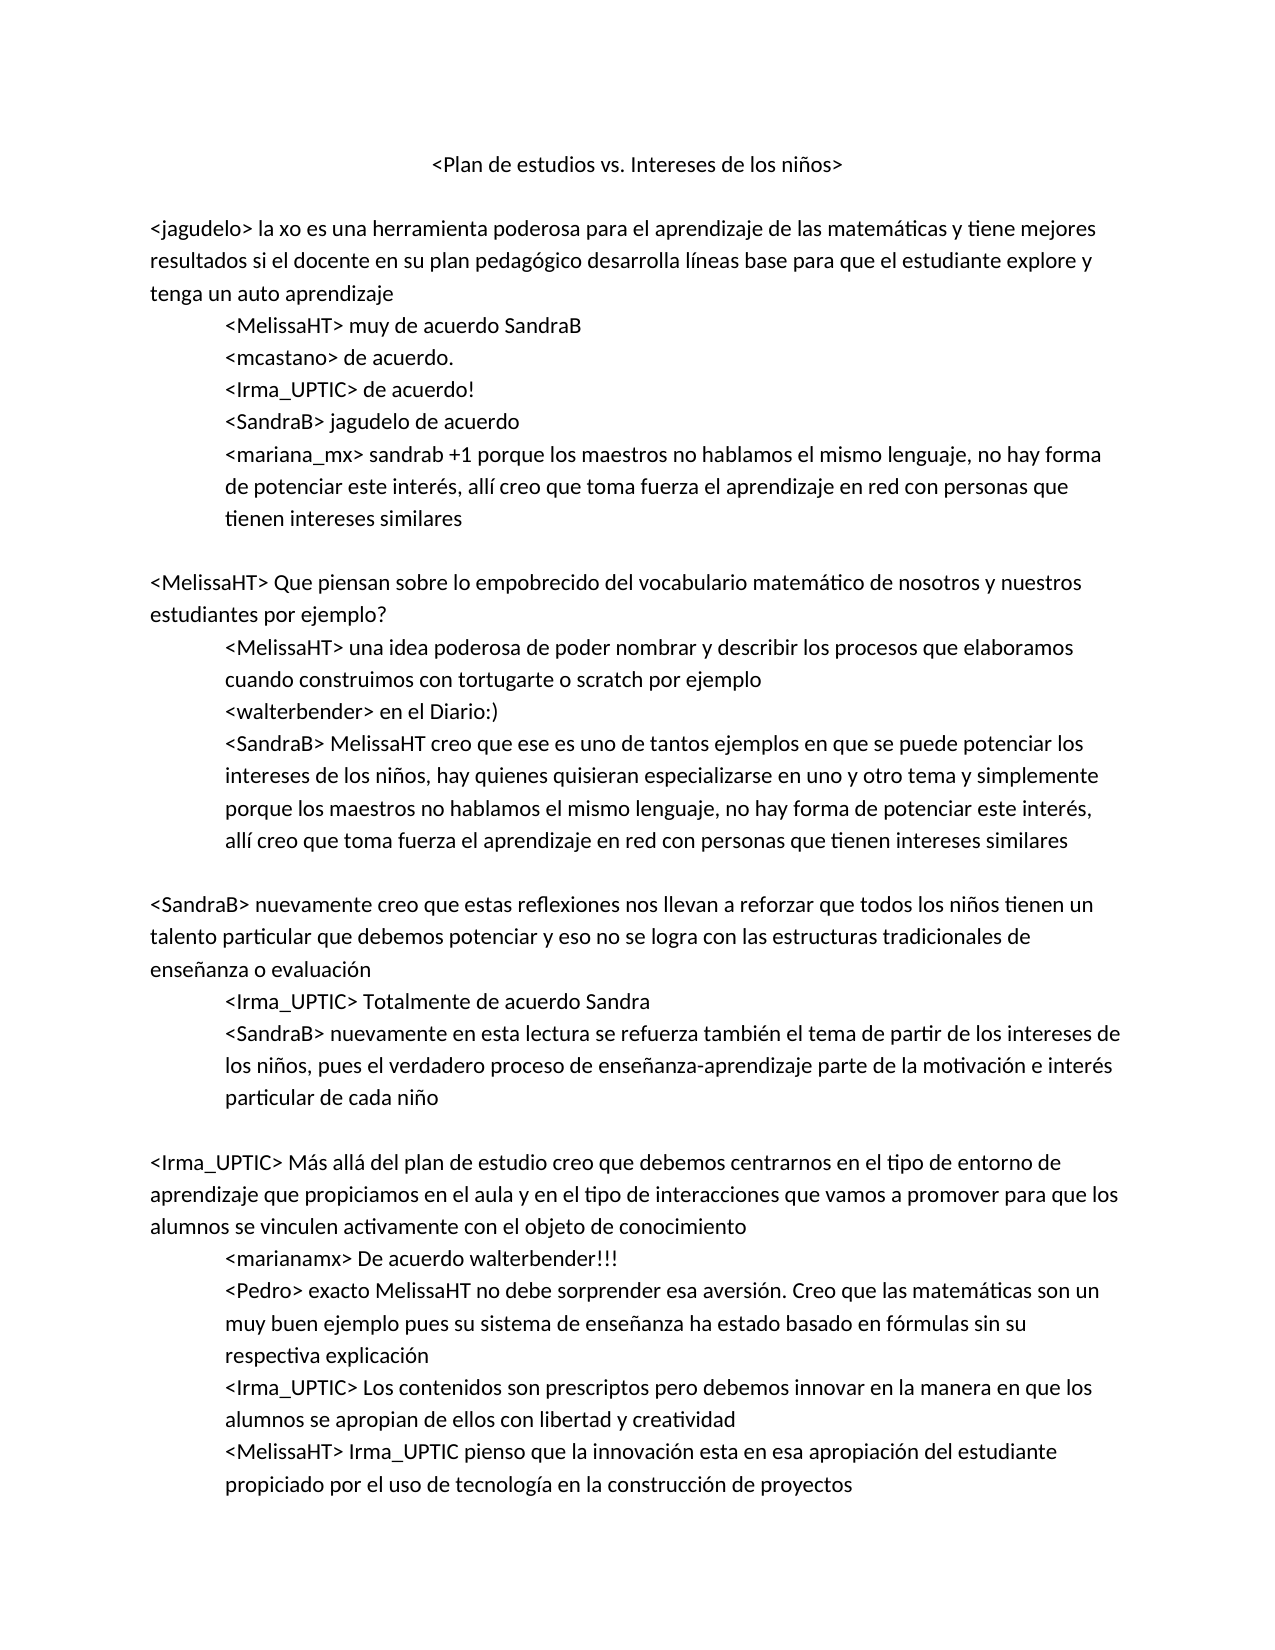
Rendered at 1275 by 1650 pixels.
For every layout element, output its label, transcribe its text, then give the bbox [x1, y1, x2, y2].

text <MelissaHT> muy de acuerdo SandraB [150, 311, 1125, 339]
text <mariana_mx> sandrab +1 porque los maestros no hablamos el mismo lenguaje, no hay forma de potenciar este interés, allí creo que toma fuerza el aprendizaje en red con personas que tienen intereses similares [225, 440, 1125, 532]
text <mcastano> de acuerdo. [225, 343, 1125, 371]
text <MelissaHT> una idea poderosa de poder nombrar y describir los procesos que elaboramos cuando construimos con tortugarte o scratch por ejemplo [225, 633, 1125, 693]
text <walterbender> en el Diario:) [150, 697, 1125, 725]
text <SandraB> nuevamente en esta lectura se refuerza también el tema de partir de los intereses de los niños, pues el verdadero proceso de enseñanza-aprendizaje parte de la motivación e interés particular de cada niño [225, 1019, 1125, 1111]
text <Irma_UPTIC> Totalmente de acuerdo Sandra [150, 987, 1125, 1015]
text <jagudelo> la xo es una herramienta poderosa para el aprendizaje de las matemáticas y tiene mejores resultados si el docente en su plan pedagógico desarrolla líneas base para que el estudiante explore y tenga un auto aprendizaje [150, 214, 1125, 307]
text <marianamx> De acuerdo walterbender!!! [150, 1244, 1125, 1272]
text <SandraB> MelissaHT creo que ese es uno de tantos ejemplos en que se puede potenciar los intereses de los niños, hay quienes quisieran especializarse en uno y otro tema y simplemente porque los maestros no hablamos el mismo lenguaje, no hay forma de potenciar este interés, allí creo que toma fuerza el aprendizaje en red con personas que tienen intereses similares [225, 729, 1125, 854]
text <SandraB> jagudelo de acuerdo [225, 407, 1125, 436]
text <MelissaHT> Irma_UPTIC pienso que la innovación esta en esa apropiación del estudiante propiciado por el uso de tecnología en la construcción de proyectos [225, 1437, 1125, 1498]
text <Plan de estudios vs. Intereses de los niños> [150, 150, 1125, 178]
text <Irma_UPTIC> Más allá del plan de estudio creo que debemos centrarnos en el tipo de entorno de aprendizaje que propiciamos en el aula y en el tipo de interacciones que vamos a promover para que los alumnos se vinculen activamente con el objeto de conocimiento [150, 1148, 1125, 1240]
text <MelissaHT> Que piensan sobre lo empobrecido del vocabulario matemático de nosotros y nuestros estudiantes por ejemplo? [150, 568, 1125, 629]
text <Irma_UPTIC> Los contenidos son prescriptos pero debemos innovar en la manera en que los alumnos se apropian de ellos con libertad y creatividad [225, 1373, 1125, 1433]
text <SandraB> nuevamente creo que estas reflexiones nos llevan a reforzar que todos los niños tienen un talento particular que debemos potenciar y eso no se logra con las estructuras tradicionales de enseñanza o evaluación [150, 890, 1125, 983]
text <Pedro> exacto MelissaHT no debe sorprender esa aversión. Creo que las matemáticas son un muy buen ejemplo pues su sistema de enseñanza ha estado basado en fórmulas sin su respectiva explicación [225, 1277, 1125, 1369]
text <Irma_UPTIC> de acuerdo! [225, 375, 1125, 403]
